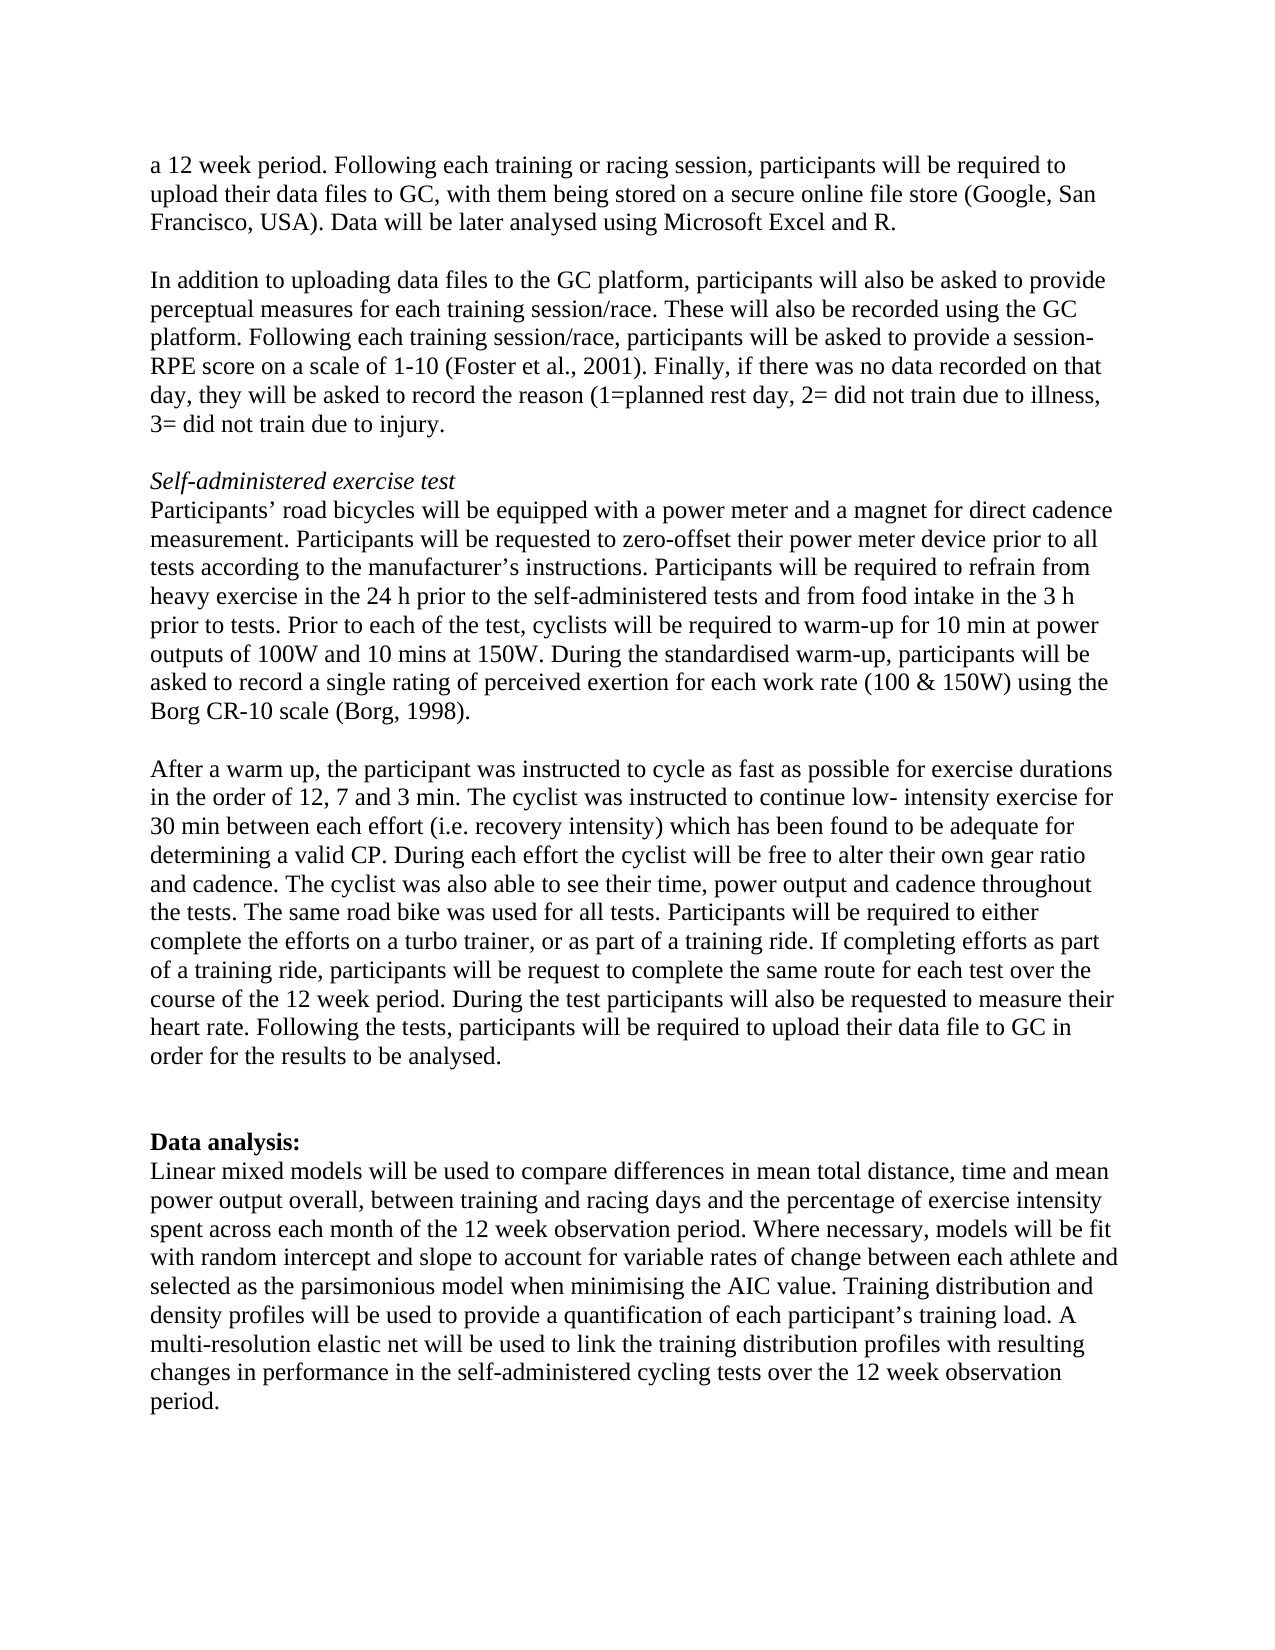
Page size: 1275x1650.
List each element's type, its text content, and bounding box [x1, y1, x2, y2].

text After a warm up, the participant was instructed to cycle as fast as possible for exercise durations in the order of 12, 7 and 3 min. The cyclist was instructed to continue low- intensity exercise for 30 min between each effort (i.e. recovery intensity) which has been found to be adequate for determining a valid CP. During each effort the cyclist will be free to alter their own gear ratio and cadence. The cyclist was also able to see their time, power output and cadence throughout the tests. The same road bike was used for all tests. Participants will be required to either complete the efforts on a turbo trainer, or as part of a training ride. If completing efforts as part of a training ride, participants will be request to complete the same route for each test over the course of the 12 week period. During the test participants will also be requested to measure their heart rate. Following the tests, participants will be required to upload their data file to GC in order for the results to be analysed. [150, 754, 1125, 1070]
text Self-administered exercise test [150, 466, 1125, 495]
text Data analysis: [150, 1127, 1125, 1156]
text Linear mixed models will be used to compare differences in mean total distance, time and mean power output overall, between training and racing days and the percentage of exercise intensity spent across each month of the 12 week observation period. Where necessary, models will be fit with random intercept and slope to account for variable rates of change between each athlete and selected as the parsimonious model when minimising the AIC value. Training distribution and density profiles will be used to provide a quantification of each participant’s training load. A multi-resolution elastic net will be used to link the training distribution profiles with resulting changes in performance in the self-administered cycling tests over the 12 week observation period. [150, 1156, 1125, 1415]
text Participants’ road bicycles will be equipped with a power meter and a magnet for direct cadence measurement. Participants will be requested to zero-offset their power meter device prior to all tests according to the manufacturer’s instructions. Participants will be required to refrain from heavy exercise in the 24 h prior to the self-administered tests and from food intake in the 3 h prior to tests. Prior to each of the test, cyclists will be required to warm-up for 10 min at power outputs of 100W and 10 mins at 150W. During the standardised warm-up, participants will be asked to record a single rating of perceived exertion for each work rate (100 & 150W) using the Borg CR-10 scale (Borg, 1998). [150, 495, 1125, 725]
text In addition to uploading data files to the GC platform, participants will also be asked to provide perceptual measures for each training session/race. These will also be recorded using the GC platform. Following each training session/race, participants will be asked to provide a session-RPE score on a scale of 1-10 (Foster et al., 2001). Finally, if there was no data recorded on that day, they will be asked to record the reason (1=planned rest day, 2= did not train due to illness, 3= did not train due to injury. [150, 265, 1125, 437]
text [150, 150, 1125, 236]
